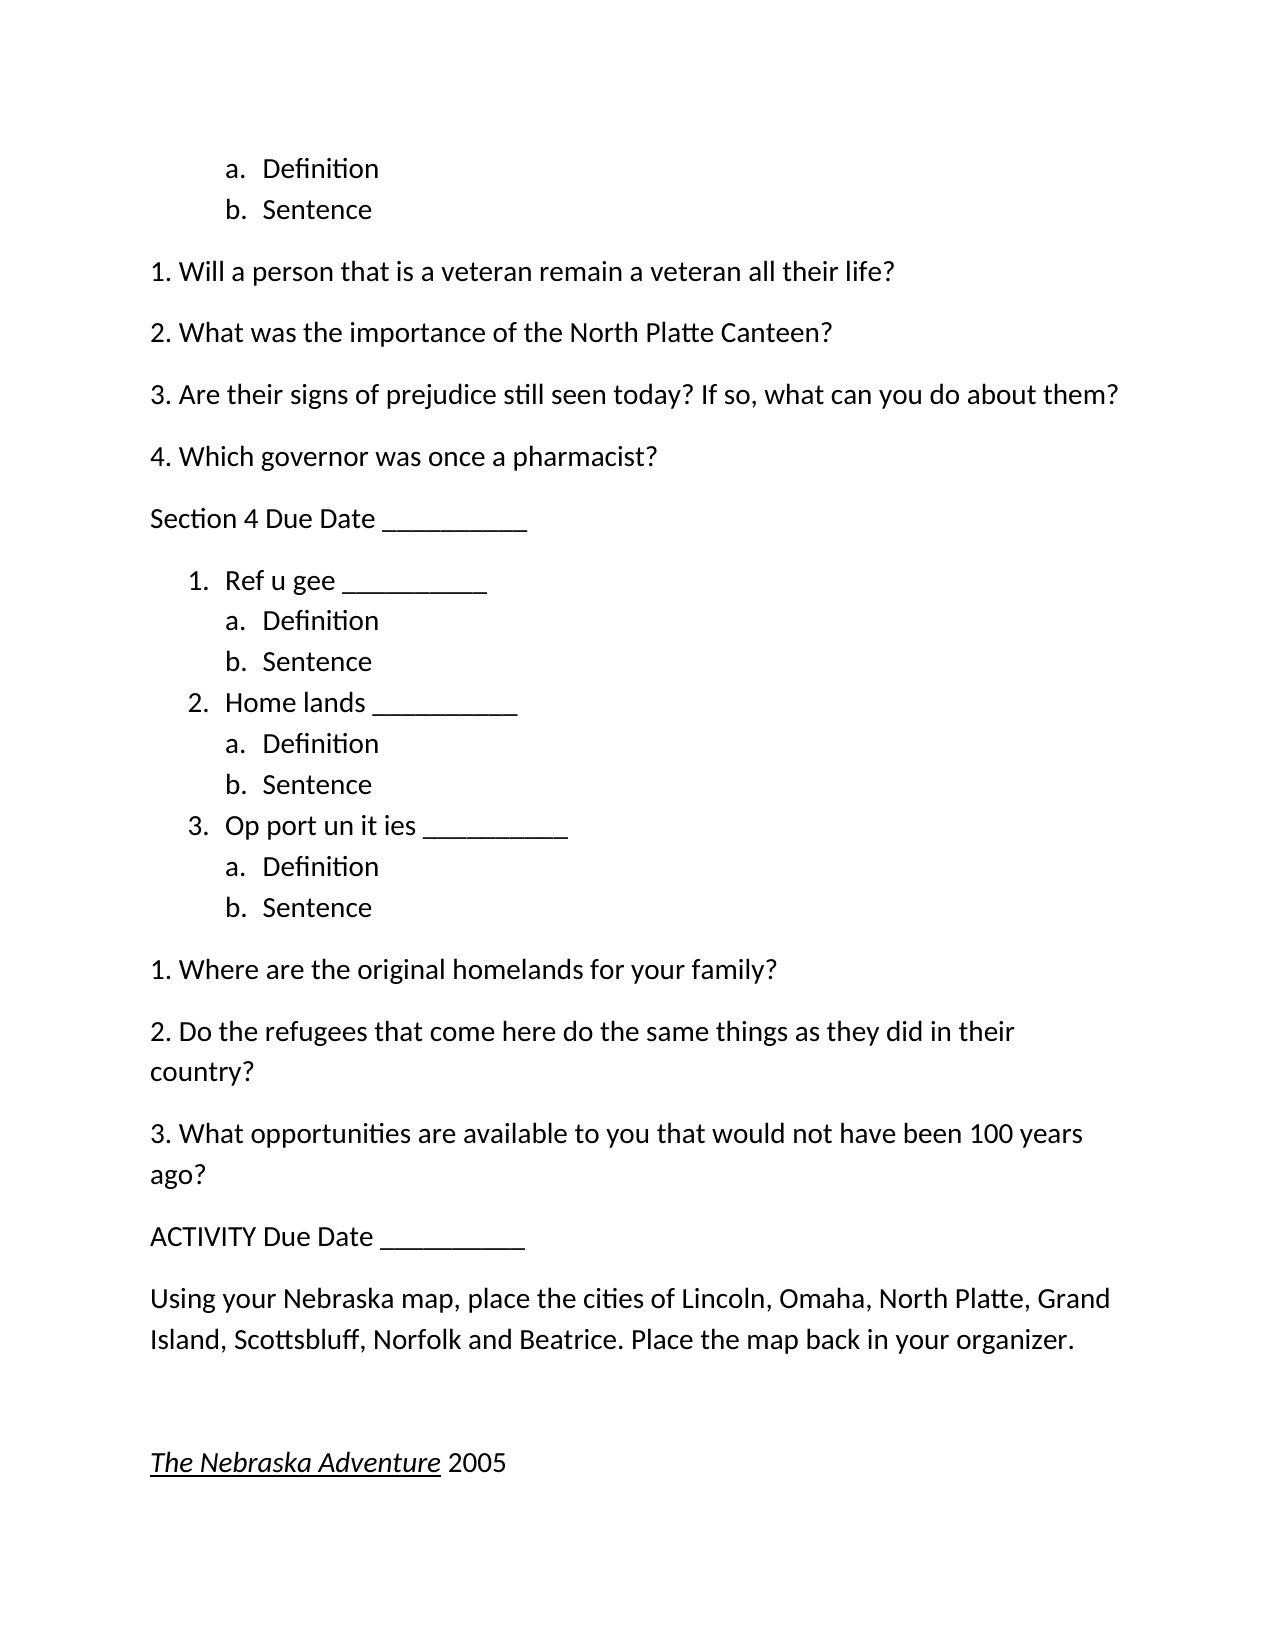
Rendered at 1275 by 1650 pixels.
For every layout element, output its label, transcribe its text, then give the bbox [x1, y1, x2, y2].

list Sentence [225, 889, 1125, 925]
list Ref u gee __________ [187, 562, 1125, 597]
list Op port un it ies __________ [187, 807, 1125, 843]
text 4. Which governor was once a pharmacist? [150, 438, 1125, 474]
text 1. Will a person that is a veteran remain a veteran all their life? [150, 253, 1125, 288]
list Definition [225, 150, 1125, 186]
list Home lands __________ [187, 684, 1125, 720]
text Section 4 Due Date __________ [150, 500, 1125, 535]
text 2. What was the importance of the North Platte Canteen? [150, 314, 1125, 350]
text ACTIVITY Due Date __________ [150, 1218, 1125, 1254]
text 2. Do the refugees that come here do the same things as they did in their country? [150, 1013, 1125, 1089]
list Sentence [225, 643, 1125, 679]
list Definition [225, 848, 1125, 884]
text Using your Nebraska map, place the cities of Lincoln, Omaha, North Platte, Grand Island, Scottsbluff, Norfolk and Beatrice. Place the map back in your organizer. [150, 1280, 1125, 1356]
list Definition [225, 602, 1125, 638]
text 3. What opportunities are available to you that would not have been 100 years ago? [150, 1115, 1125, 1192]
list Definition [225, 725, 1125, 761]
list Sentence [225, 766, 1125, 802]
list Sentence [225, 191, 1125, 227]
text 3. Are their signs of prejudice still seen today? If so, what can you do about them? [150, 376, 1125, 412]
text 1. Where are the original homelands for your family? [150, 951, 1125, 986]
text The Nebraska Adventure 2005 [150, 1444, 1125, 1480]
